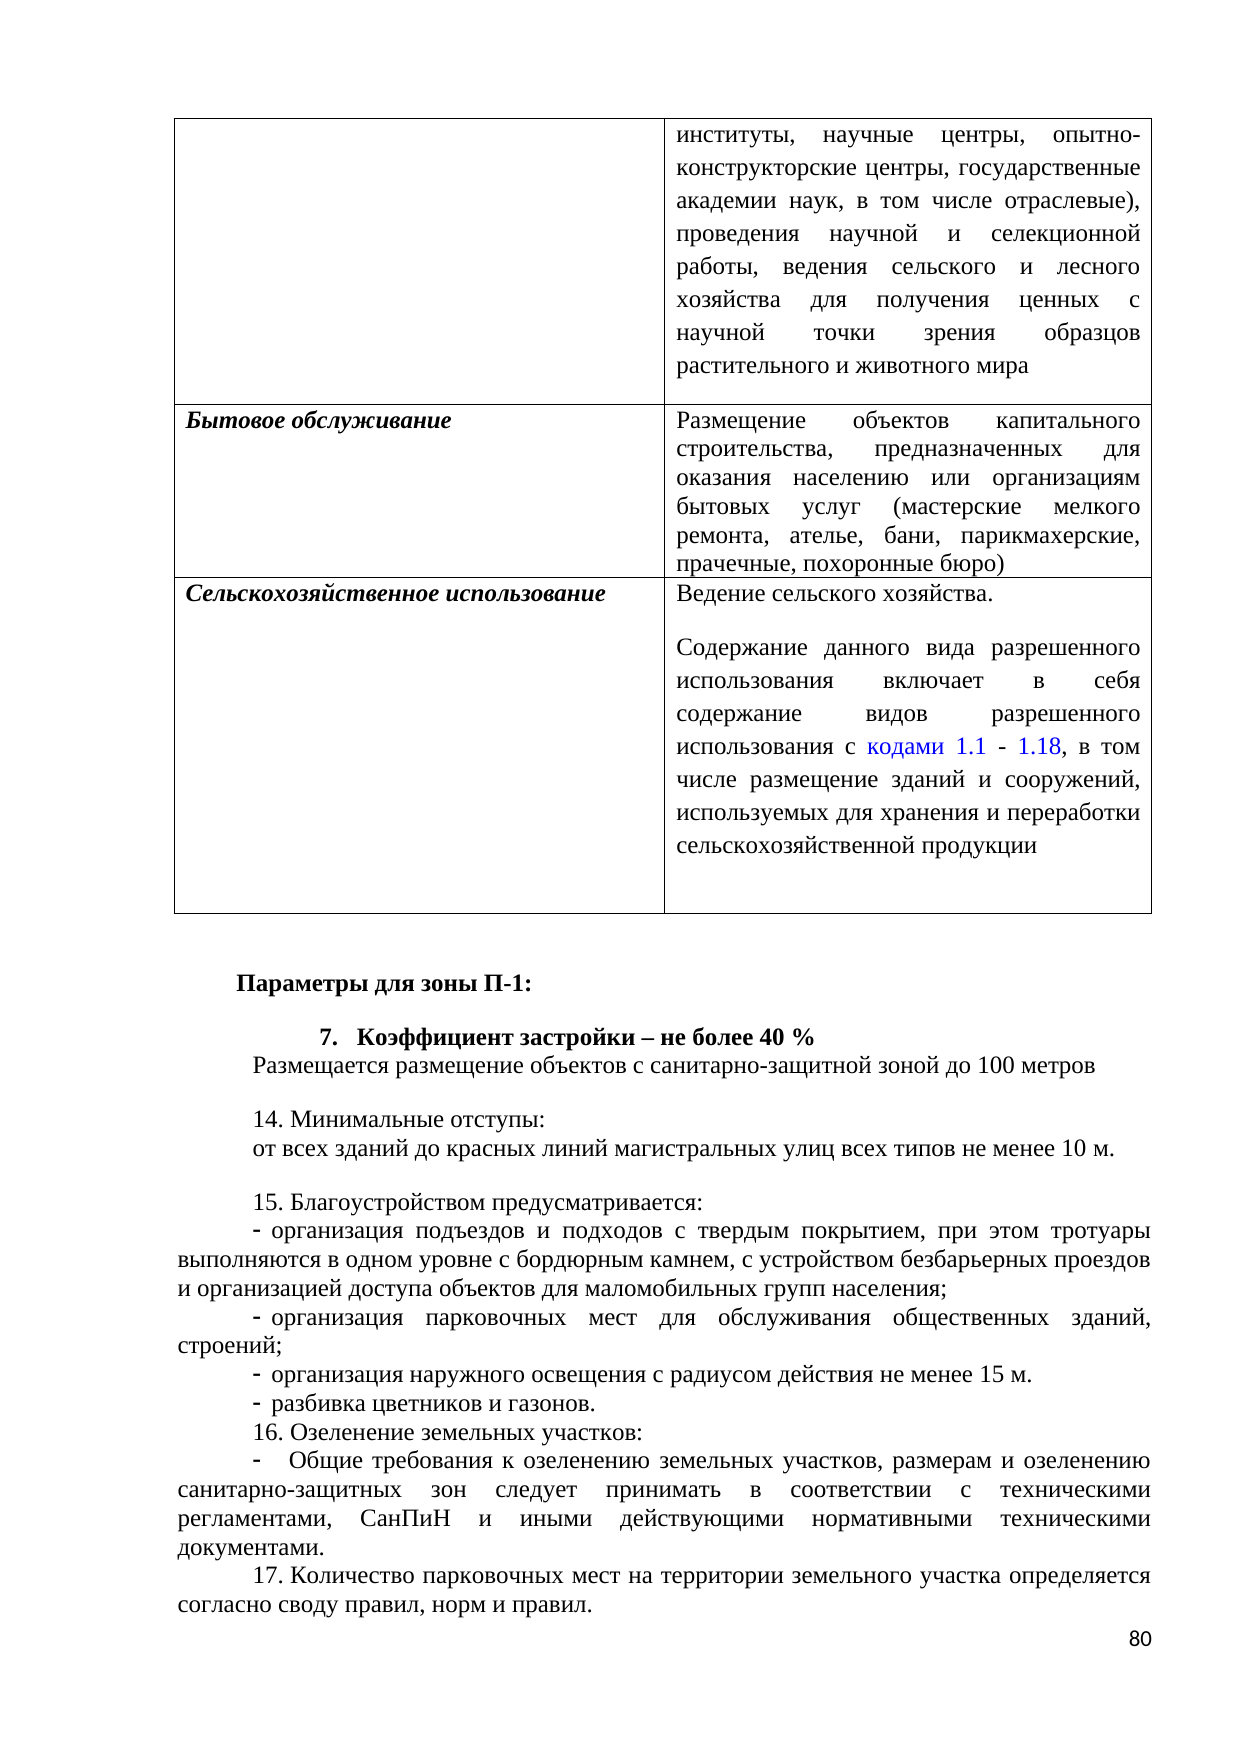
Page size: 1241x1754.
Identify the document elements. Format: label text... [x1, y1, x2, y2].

text от всех зданий до красных линий магистральных улиц всех типов не менее 10 м. [252, 1133, 1152, 1162]
list Озеленение земельных участков: [177, 1417, 1152, 1446]
table_cell Размещение объектов капитального строительства, предназначенных для оказания населению или организациям бытовых услуг (мастерские мелкого ремонта, ателье, бани, парикмахерские, прачечные, похоронные бюро) [665, 405, 1151, 577]
table_cell Бытовое обслуживание [175, 405, 664, 577]
text Параметры для зоны П-1: [177, 968, 1152, 997]
list организация парковочных мест для обслуживания общественных зданий, строений; [177, 1302, 1152, 1359]
list Количество парковочных мест на территории земельного участка определяется согласно своду правил, норм и правил. [177, 1561, 1152, 1618]
list Минимальные отступы: [177, 1104, 1152, 1133]
list разбивка цветников и газонов. [177, 1388, 1152, 1417]
list организация подъездов и подходов с твердым покрытием, при этом тротуары выполняются в одном уровне с бордюрным камнем, с устройством безбарьерных проездов и организацией доступа объектов для маломобильных групп населения; [177, 1216, 1152, 1302]
text Размещается размещение объектов с санитарно-защитной зоной до 100 метров [177, 1050, 1152, 1079]
list Благоустройством предусматривается: [177, 1187, 1152, 1216]
table_cell Сельскохозяйственное использование [175, 578, 664, 913]
list Общие требования к озеленению земельных участков, размерам и озеленению санитарно-защитных зон следует принимать в соответствии с техническими регламентами, СанПиН и иными действующими нормативными техническими документами. [177, 1446, 1152, 1561]
list Коэффициент застройки – не более 40 % [319, 1022, 1152, 1050]
table_cell Ведение сельского хозяйства. Содержание данного вида разрешенного использования включает в себя содержание видов разрешенного использования с кодами 1.1 - 1.18, в том числе размещение зданий и сооружений, используемых для хранения и переработки сельскохозяйственной продукции [665, 578, 1151, 913]
list организация наружного освещения с радиусом действия не менее 15 м. [177, 1359, 1152, 1388]
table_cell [175, 119, 664, 404]
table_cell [665, 119, 1151, 404]
